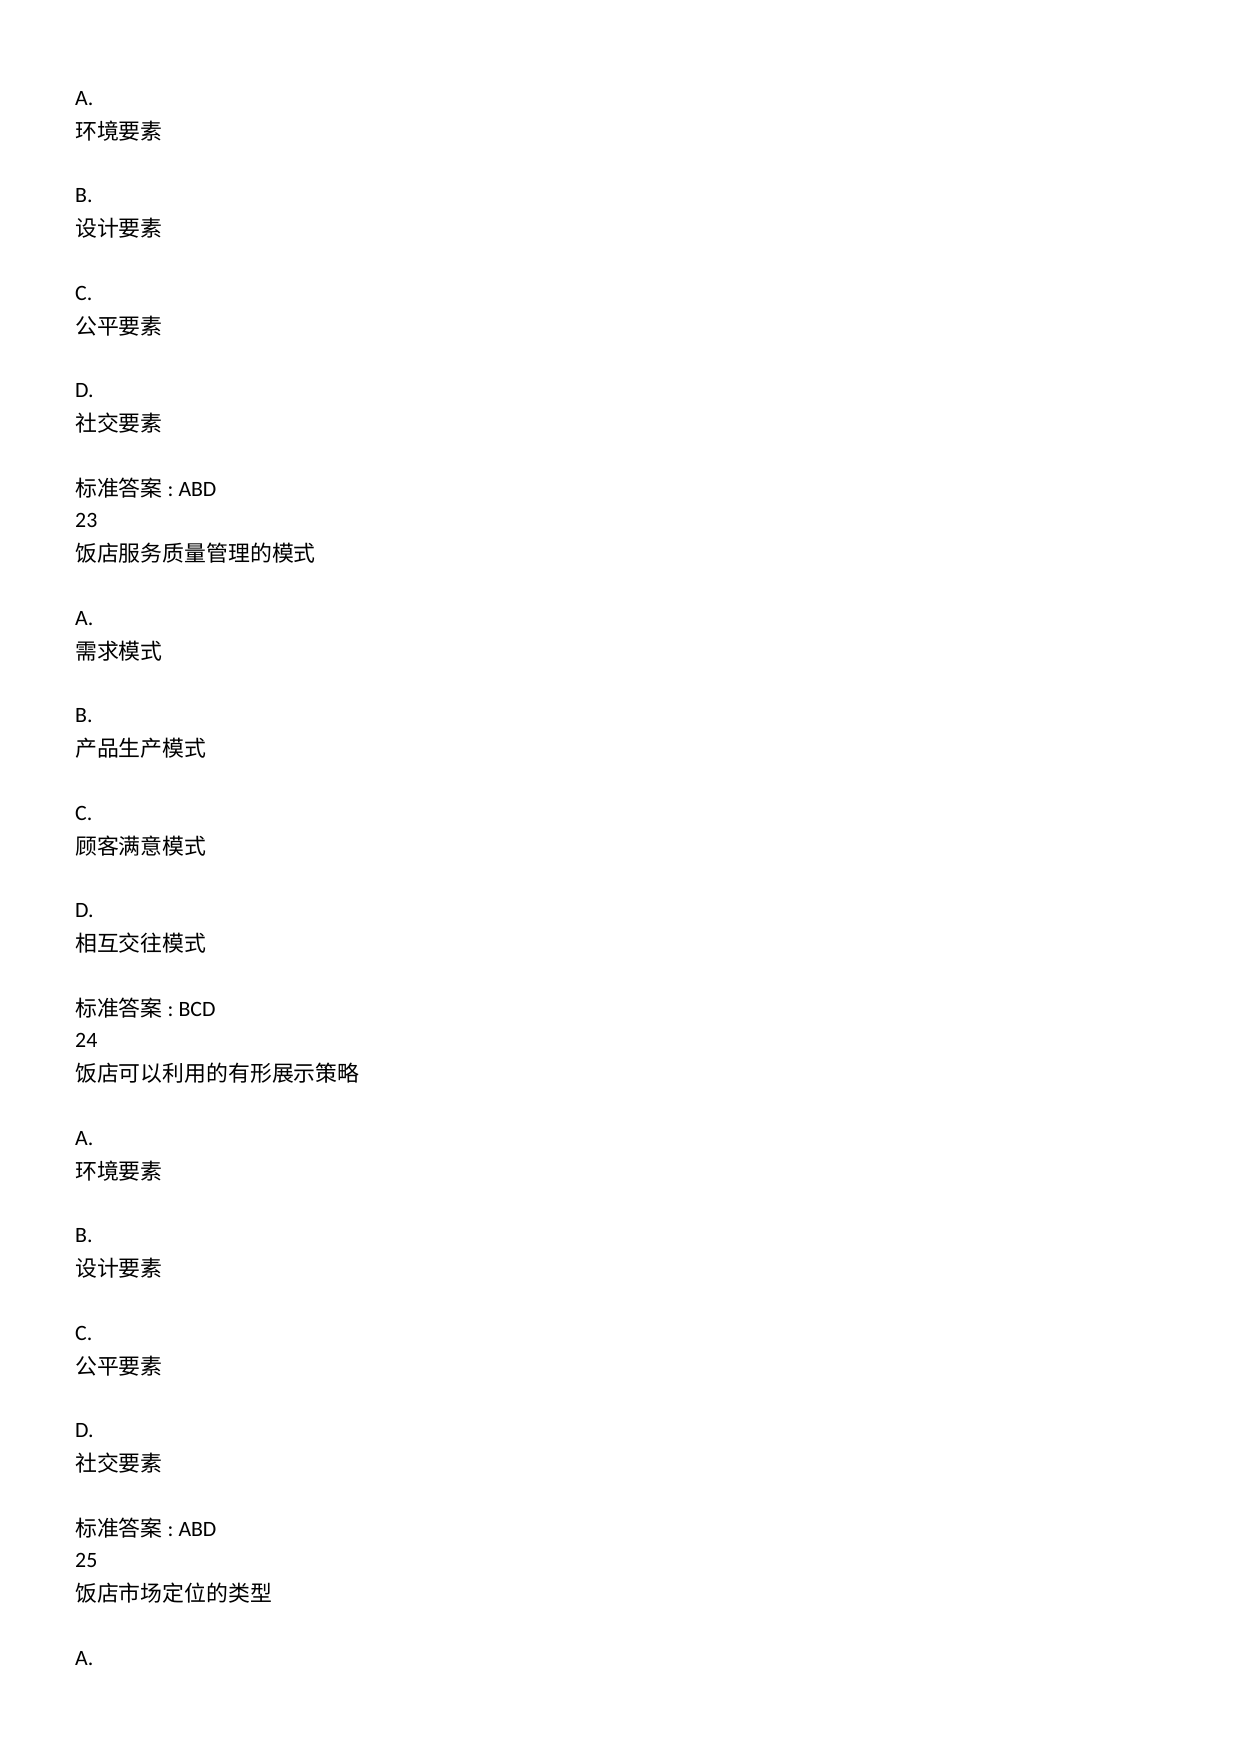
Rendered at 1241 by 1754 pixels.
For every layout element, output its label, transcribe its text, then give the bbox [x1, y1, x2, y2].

text 社交要素 [75, 1446, 1165, 1478]
text 标准答案 : BCD [75, 991, 1165, 1023]
text B. [75, 698, 1165, 731]
text B. [75, 1218, 1165, 1251]
text 饭店市场定位的类型 [75, 1576, 1165, 1608]
text B. [75, 178, 1165, 211]
text D. [75, 893, 1165, 926]
text 设计要素 [75, 1251, 1165, 1283]
text 饭店服务质量管理的模式 [75, 536, 1165, 568]
text C. [75, 276, 1165, 308]
text 设计要素 [75, 211, 1165, 243]
text A. [75, 81, 1165, 113]
text 环境要素 [75, 113, 1165, 146]
text 社交要素 [75, 406, 1165, 438]
text D. [75, 1413, 1165, 1446]
text 环境要素 [75, 1153, 1165, 1186]
text 24 [75, 1023, 1165, 1056]
text 产品生产模式 [75, 731, 1165, 763]
text A. [75, 1641, 1165, 1673]
text 需求模式 [75, 633, 1165, 666]
text 标准答案 : ABD [75, 1511, 1165, 1543]
text A. [75, 1121, 1165, 1153]
text 23 [75, 503, 1165, 536]
text 顾客满意模式 [75, 828, 1165, 861]
text 公平要素 [75, 308, 1165, 341]
text D. [75, 373, 1165, 406]
text 饭店可以利用的有形展示策略 [75, 1056, 1165, 1088]
text C. [75, 1316, 1165, 1348]
text A. [75, 601, 1165, 633]
text 25 [75, 1543, 1165, 1576]
text 公平要素 [75, 1348, 1165, 1381]
text 标准答案 : ABD [75, 471, 1165, 503]
text C. [75, 796, 1165, 828]
text 相互交往模式 [75, 926, 1165, 958]
